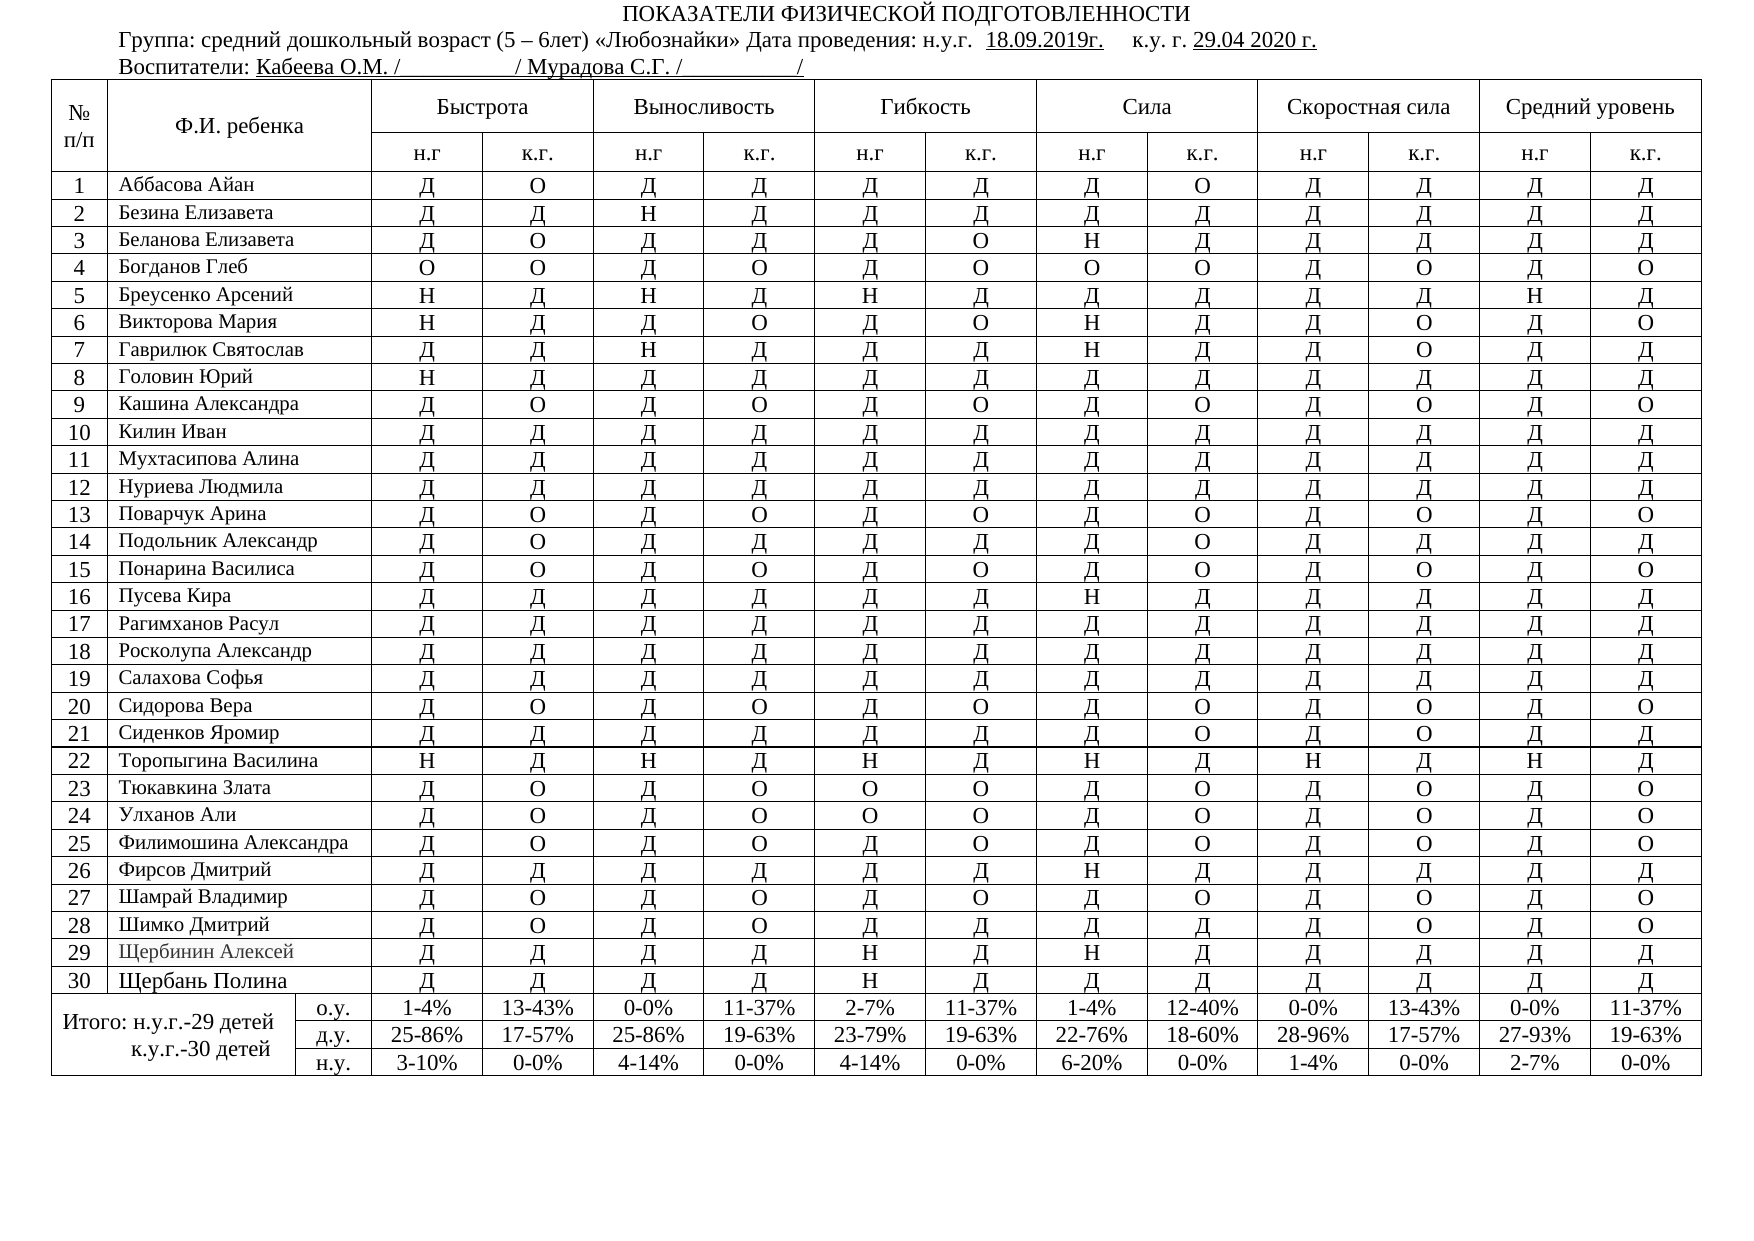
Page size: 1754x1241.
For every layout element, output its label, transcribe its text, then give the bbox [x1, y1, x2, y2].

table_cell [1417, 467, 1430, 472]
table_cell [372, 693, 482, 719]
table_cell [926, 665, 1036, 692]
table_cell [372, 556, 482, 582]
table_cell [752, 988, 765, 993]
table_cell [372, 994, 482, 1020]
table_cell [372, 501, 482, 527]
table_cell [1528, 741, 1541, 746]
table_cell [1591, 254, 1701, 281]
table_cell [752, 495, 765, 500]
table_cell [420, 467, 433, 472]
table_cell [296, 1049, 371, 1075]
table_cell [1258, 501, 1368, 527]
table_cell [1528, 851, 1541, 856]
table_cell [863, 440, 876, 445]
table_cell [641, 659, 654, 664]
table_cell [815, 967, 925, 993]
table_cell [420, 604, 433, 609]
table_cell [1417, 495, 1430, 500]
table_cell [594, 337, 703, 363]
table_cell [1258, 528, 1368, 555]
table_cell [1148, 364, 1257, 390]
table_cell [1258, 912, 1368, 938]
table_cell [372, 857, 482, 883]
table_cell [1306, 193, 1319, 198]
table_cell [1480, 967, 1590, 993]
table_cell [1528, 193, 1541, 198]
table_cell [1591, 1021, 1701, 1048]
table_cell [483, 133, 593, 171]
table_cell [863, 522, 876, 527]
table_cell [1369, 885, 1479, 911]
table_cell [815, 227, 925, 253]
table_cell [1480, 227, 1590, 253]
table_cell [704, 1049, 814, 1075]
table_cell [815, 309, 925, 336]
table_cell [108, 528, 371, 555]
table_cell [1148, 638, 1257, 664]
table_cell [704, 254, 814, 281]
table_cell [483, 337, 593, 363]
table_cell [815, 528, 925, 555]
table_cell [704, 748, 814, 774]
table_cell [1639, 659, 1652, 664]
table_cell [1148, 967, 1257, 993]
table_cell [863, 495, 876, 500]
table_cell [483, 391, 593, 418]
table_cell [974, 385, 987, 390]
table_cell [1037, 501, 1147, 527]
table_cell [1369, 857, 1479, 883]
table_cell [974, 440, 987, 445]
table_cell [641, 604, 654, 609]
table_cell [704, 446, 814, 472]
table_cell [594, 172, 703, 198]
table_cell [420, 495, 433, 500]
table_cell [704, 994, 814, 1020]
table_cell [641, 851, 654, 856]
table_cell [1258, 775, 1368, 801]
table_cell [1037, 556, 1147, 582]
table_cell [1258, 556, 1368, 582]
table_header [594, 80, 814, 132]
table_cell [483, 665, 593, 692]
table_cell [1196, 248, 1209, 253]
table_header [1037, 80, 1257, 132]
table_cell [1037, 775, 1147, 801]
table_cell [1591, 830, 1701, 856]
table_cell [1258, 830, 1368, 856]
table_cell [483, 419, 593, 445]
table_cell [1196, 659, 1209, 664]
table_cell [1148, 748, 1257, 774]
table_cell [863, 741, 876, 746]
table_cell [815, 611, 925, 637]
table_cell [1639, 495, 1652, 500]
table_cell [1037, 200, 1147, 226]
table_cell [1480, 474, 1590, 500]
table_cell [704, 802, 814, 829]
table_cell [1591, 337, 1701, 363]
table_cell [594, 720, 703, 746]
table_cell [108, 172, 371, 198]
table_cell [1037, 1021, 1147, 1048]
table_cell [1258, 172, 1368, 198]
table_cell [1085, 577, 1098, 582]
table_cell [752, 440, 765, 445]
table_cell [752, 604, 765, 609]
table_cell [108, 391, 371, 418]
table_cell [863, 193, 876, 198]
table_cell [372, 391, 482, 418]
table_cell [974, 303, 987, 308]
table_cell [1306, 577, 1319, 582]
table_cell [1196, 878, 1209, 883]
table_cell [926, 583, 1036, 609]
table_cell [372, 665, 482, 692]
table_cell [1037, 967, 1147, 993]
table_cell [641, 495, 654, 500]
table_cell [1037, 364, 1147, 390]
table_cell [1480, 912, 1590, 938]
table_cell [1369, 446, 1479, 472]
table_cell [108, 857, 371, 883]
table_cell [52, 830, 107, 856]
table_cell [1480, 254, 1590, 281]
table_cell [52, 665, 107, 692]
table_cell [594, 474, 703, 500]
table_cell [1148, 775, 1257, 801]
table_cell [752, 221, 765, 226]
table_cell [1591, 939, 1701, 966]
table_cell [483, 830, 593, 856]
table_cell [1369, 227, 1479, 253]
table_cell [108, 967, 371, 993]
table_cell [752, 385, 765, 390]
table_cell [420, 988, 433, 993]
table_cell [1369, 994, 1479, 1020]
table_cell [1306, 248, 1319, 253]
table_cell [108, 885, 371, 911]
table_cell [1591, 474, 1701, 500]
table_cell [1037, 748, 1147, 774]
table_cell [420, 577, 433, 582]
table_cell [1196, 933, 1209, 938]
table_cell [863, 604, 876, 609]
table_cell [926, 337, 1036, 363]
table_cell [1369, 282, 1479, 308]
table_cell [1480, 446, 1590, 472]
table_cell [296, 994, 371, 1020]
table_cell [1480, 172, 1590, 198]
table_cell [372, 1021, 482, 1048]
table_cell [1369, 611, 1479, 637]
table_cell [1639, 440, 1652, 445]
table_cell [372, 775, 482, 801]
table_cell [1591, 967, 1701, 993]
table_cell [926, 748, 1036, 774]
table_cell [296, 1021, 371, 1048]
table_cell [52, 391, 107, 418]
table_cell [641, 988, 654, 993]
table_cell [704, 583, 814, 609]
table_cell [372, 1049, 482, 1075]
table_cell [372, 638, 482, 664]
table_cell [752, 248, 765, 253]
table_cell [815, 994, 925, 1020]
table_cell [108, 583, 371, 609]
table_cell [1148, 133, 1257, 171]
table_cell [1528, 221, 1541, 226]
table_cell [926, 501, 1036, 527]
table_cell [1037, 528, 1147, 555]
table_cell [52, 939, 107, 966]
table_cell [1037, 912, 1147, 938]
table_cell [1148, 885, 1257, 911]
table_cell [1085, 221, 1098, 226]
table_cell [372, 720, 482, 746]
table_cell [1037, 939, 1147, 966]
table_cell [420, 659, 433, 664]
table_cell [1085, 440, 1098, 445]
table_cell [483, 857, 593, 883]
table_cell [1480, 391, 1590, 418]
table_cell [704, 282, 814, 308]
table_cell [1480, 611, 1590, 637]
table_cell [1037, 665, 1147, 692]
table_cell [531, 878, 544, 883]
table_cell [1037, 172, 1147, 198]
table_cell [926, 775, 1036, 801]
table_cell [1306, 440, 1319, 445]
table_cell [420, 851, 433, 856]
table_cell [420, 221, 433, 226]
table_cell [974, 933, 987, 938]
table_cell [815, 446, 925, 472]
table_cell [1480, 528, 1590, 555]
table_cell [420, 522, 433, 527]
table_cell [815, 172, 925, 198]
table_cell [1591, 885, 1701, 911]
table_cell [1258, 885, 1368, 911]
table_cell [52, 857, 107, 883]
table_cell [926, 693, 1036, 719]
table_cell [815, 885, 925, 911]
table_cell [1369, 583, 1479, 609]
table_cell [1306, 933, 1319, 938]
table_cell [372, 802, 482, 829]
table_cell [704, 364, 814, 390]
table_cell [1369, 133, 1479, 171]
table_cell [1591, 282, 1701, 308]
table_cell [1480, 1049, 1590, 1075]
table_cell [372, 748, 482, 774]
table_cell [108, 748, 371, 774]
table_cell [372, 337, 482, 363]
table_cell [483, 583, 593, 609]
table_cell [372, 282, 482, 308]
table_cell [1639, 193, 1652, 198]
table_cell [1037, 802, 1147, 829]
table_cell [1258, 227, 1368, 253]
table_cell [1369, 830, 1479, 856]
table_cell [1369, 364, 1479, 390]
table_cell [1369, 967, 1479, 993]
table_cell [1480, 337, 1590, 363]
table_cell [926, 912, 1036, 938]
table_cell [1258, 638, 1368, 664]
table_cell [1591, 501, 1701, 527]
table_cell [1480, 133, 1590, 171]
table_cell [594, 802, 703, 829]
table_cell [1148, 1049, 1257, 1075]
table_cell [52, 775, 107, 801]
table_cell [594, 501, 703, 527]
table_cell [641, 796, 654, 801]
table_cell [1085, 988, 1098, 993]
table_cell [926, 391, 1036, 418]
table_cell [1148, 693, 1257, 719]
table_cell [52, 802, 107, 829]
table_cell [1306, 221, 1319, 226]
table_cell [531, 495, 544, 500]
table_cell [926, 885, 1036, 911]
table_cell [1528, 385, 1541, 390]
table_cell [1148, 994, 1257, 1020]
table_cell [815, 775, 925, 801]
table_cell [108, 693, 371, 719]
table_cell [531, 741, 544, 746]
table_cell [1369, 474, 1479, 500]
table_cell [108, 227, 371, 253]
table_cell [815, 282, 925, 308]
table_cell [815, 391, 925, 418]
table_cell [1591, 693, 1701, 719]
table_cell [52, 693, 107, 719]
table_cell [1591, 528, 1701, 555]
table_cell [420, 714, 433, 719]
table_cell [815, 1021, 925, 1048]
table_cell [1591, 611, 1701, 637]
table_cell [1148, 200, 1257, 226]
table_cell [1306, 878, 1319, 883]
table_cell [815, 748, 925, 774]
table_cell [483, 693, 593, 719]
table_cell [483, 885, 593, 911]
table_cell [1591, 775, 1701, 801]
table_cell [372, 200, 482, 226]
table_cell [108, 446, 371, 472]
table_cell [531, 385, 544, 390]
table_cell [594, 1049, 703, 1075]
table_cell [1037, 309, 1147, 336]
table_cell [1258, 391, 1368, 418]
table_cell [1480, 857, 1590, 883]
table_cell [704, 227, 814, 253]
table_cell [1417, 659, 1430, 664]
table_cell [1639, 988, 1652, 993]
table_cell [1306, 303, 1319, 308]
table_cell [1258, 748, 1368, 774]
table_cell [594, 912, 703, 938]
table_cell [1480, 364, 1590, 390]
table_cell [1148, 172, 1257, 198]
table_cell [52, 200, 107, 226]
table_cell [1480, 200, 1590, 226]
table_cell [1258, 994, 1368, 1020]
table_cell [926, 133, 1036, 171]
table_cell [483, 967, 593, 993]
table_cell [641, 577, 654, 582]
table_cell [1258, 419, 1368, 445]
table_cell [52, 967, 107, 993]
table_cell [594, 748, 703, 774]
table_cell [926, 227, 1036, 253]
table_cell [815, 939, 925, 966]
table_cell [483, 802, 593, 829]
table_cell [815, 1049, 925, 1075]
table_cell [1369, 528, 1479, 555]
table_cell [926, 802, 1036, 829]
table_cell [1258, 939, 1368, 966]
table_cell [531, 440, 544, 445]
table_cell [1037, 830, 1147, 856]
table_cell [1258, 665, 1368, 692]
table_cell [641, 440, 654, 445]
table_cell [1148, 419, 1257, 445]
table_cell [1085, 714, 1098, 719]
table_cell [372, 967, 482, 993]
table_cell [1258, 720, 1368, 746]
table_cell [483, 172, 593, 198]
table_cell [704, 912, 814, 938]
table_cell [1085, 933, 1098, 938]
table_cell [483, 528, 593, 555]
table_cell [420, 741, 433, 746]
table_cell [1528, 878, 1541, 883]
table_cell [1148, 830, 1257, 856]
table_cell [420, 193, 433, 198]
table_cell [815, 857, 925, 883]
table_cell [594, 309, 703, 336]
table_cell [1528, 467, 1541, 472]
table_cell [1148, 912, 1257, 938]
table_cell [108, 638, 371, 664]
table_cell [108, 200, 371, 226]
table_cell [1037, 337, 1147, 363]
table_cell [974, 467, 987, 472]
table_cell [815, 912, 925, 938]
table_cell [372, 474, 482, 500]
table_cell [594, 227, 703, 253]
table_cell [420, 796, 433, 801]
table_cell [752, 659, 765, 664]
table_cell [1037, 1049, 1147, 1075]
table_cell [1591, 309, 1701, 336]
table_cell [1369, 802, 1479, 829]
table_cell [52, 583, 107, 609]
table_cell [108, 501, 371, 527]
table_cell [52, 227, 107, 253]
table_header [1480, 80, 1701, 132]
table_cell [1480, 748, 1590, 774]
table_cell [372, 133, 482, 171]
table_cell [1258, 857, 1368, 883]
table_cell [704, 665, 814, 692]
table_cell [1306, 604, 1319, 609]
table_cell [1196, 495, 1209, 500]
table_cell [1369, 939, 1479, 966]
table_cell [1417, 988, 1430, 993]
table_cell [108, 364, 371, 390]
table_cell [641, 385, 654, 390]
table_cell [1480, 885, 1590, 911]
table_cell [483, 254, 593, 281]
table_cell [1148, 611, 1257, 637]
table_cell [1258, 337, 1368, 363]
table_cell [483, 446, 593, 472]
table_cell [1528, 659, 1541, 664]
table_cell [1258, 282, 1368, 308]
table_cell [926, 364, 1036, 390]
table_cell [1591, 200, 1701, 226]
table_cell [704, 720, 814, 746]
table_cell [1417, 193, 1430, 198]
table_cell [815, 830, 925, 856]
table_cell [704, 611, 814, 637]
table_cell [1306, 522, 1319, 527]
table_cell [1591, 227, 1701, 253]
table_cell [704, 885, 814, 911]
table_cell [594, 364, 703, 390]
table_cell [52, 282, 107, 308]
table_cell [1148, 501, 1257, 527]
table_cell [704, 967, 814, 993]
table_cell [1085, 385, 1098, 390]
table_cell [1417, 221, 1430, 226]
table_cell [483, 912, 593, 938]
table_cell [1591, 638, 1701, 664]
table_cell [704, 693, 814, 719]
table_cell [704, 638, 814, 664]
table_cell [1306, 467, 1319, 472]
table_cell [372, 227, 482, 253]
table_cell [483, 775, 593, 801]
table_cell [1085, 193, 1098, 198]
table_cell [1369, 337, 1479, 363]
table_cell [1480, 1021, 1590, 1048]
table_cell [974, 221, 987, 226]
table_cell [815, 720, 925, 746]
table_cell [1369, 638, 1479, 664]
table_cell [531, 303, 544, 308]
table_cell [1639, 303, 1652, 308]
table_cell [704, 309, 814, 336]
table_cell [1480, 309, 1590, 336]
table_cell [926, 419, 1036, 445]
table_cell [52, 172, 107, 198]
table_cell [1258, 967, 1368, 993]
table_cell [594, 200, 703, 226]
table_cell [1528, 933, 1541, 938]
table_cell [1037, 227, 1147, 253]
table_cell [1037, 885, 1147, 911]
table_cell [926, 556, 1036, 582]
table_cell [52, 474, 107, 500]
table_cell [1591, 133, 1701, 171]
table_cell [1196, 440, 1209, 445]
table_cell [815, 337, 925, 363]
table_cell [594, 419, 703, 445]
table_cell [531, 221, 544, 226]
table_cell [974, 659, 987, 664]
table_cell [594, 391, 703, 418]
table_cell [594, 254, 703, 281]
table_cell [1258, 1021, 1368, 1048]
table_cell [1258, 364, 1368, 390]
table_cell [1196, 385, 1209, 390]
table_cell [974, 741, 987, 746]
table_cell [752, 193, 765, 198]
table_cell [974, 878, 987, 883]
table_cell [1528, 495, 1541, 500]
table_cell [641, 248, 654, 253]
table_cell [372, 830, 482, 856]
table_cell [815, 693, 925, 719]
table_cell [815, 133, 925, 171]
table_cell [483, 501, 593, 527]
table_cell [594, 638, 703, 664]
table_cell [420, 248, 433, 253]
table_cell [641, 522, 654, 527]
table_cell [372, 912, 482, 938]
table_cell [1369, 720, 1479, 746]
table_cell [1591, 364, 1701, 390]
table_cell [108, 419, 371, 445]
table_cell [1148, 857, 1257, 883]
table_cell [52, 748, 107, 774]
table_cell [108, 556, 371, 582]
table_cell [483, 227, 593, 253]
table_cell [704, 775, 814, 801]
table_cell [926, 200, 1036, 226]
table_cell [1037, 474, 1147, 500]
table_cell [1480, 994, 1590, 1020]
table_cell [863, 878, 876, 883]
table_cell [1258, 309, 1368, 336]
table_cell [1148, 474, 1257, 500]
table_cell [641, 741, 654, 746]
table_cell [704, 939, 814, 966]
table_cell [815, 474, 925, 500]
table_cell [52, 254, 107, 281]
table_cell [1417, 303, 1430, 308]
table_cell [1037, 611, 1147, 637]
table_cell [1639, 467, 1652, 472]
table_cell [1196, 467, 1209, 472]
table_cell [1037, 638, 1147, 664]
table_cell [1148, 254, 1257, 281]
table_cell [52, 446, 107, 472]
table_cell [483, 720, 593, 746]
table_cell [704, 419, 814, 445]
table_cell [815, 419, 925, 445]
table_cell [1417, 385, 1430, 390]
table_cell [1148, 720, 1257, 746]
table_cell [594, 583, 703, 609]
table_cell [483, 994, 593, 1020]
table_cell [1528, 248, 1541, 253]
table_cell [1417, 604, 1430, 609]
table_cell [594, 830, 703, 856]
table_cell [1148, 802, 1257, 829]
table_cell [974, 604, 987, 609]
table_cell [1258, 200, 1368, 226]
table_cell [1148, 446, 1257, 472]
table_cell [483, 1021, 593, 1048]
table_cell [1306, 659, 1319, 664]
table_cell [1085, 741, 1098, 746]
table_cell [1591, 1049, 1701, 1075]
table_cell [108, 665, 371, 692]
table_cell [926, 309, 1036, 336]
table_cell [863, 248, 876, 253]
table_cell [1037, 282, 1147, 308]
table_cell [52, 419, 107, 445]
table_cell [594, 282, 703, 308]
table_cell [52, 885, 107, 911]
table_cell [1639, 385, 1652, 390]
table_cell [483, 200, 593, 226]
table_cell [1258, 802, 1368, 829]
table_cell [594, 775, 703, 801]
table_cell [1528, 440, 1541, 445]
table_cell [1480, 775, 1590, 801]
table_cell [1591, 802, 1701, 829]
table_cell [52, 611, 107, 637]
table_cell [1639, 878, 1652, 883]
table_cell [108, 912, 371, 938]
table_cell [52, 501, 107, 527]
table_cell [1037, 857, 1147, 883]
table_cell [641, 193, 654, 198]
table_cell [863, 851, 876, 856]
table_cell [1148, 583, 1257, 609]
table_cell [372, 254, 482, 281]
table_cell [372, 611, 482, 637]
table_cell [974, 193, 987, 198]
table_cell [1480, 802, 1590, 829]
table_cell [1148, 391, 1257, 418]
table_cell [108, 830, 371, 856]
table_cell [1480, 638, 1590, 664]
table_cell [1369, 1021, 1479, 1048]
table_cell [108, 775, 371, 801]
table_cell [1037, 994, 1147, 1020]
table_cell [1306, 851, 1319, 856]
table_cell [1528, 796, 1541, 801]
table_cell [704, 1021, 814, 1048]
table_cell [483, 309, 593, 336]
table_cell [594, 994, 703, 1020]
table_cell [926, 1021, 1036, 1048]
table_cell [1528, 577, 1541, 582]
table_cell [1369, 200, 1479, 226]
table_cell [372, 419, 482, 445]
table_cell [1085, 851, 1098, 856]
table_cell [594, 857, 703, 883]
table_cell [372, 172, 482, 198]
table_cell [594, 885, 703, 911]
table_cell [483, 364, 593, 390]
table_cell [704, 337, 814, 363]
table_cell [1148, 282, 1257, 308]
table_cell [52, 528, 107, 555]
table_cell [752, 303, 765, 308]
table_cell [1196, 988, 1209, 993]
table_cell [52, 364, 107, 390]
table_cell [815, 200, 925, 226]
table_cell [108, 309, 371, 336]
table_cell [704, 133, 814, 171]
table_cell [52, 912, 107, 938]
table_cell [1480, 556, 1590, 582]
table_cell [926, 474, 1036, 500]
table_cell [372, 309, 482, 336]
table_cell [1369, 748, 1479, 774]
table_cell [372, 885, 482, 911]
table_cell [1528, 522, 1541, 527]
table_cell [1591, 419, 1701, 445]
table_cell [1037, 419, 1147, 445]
text ПОКАЗАТЕЛИ ФИЗИЧЕСКОЙ ПОДГОТОВЛЕННОСТИ [118, 0, 1695, 26]
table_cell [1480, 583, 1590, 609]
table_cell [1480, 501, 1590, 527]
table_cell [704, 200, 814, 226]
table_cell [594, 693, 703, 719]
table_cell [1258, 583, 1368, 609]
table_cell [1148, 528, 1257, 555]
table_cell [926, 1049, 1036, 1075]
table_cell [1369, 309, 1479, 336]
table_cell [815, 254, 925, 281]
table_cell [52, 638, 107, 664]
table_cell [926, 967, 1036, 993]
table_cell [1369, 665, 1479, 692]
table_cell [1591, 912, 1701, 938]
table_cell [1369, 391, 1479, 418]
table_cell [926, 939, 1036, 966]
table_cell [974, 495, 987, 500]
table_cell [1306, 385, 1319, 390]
text Группа: средний дошкольный возраст (5 – 6лет) «Любознайки» Дата проведения: н.у.г. 18.09.2019г. к.у. г. 29.04 2020 г. [118, 26, 1695, 53]
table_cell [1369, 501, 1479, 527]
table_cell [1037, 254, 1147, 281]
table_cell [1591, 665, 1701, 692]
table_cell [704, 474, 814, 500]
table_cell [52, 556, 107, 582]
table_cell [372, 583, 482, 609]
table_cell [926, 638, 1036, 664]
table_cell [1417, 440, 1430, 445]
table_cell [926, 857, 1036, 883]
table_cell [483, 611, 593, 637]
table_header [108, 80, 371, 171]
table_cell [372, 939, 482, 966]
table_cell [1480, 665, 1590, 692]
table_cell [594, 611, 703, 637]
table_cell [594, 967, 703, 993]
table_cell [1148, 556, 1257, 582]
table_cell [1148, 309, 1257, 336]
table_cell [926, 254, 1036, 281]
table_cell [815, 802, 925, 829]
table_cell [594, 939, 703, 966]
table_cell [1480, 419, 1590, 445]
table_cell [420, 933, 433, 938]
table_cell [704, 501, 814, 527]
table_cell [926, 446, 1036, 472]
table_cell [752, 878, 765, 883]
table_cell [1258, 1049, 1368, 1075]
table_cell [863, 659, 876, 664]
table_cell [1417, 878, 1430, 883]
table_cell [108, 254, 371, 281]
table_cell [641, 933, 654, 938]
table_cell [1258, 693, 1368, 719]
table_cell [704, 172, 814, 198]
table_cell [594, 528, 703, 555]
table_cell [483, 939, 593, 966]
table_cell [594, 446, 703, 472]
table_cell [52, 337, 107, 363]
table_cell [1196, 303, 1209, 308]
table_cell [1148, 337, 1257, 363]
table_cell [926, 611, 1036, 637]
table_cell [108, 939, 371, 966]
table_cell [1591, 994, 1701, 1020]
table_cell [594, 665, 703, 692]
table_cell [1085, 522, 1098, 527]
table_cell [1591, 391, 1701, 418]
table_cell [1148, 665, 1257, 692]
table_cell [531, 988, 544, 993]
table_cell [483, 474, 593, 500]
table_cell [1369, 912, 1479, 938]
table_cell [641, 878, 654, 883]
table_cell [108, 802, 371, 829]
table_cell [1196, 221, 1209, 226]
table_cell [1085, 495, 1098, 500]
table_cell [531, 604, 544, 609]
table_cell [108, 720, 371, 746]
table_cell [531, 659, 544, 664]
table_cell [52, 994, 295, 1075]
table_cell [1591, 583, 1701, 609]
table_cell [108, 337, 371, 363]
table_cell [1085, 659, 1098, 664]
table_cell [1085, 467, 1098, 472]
text Воспитатели: Кабеева О.М. /__________/ Мурадова С.Г. /__________/ [118, 53, 1695, 79]
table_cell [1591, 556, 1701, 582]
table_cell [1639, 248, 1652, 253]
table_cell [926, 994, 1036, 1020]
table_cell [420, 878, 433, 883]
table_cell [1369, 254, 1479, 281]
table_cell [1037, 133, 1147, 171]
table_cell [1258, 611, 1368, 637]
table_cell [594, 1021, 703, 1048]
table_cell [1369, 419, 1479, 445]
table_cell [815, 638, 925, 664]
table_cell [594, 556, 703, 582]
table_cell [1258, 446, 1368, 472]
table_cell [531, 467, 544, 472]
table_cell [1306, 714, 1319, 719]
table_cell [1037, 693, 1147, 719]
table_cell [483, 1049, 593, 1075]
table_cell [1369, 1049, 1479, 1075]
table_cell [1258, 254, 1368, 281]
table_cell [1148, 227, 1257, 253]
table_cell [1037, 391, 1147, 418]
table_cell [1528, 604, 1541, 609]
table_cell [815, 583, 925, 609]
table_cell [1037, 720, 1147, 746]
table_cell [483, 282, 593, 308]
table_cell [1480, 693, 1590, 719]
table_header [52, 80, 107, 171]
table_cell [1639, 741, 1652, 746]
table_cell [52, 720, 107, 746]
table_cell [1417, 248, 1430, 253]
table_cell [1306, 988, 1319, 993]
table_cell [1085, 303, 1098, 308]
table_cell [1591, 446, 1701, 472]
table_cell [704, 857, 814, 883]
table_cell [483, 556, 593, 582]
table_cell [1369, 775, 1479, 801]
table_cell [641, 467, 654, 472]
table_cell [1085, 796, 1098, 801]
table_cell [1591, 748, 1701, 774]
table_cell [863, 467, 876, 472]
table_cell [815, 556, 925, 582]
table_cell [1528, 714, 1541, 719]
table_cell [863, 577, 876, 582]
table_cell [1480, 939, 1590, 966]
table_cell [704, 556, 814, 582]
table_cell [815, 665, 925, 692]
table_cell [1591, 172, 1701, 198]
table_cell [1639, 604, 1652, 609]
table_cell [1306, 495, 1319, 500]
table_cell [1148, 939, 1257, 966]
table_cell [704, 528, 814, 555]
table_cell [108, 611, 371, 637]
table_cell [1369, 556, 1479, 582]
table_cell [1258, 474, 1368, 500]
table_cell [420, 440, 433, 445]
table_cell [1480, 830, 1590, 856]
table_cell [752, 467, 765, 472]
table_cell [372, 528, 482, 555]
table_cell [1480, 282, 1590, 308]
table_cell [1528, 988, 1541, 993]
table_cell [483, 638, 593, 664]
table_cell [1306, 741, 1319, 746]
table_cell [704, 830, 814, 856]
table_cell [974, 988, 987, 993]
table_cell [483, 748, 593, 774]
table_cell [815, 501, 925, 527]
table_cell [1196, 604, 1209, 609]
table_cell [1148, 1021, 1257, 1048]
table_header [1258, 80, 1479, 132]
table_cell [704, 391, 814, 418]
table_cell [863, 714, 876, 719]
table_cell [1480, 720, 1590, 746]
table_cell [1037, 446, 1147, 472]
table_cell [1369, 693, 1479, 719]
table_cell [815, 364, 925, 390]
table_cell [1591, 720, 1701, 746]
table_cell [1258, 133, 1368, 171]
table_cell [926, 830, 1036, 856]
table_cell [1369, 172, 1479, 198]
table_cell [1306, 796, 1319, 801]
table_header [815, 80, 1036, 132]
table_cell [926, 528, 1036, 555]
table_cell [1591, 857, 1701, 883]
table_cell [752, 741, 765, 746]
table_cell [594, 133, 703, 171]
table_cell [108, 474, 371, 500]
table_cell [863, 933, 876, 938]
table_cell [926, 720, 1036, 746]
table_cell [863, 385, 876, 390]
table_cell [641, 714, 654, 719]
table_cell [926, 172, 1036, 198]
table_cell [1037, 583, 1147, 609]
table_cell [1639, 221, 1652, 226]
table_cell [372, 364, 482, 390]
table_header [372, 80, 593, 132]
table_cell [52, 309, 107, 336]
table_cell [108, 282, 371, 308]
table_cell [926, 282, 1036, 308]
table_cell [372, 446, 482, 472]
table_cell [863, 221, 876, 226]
